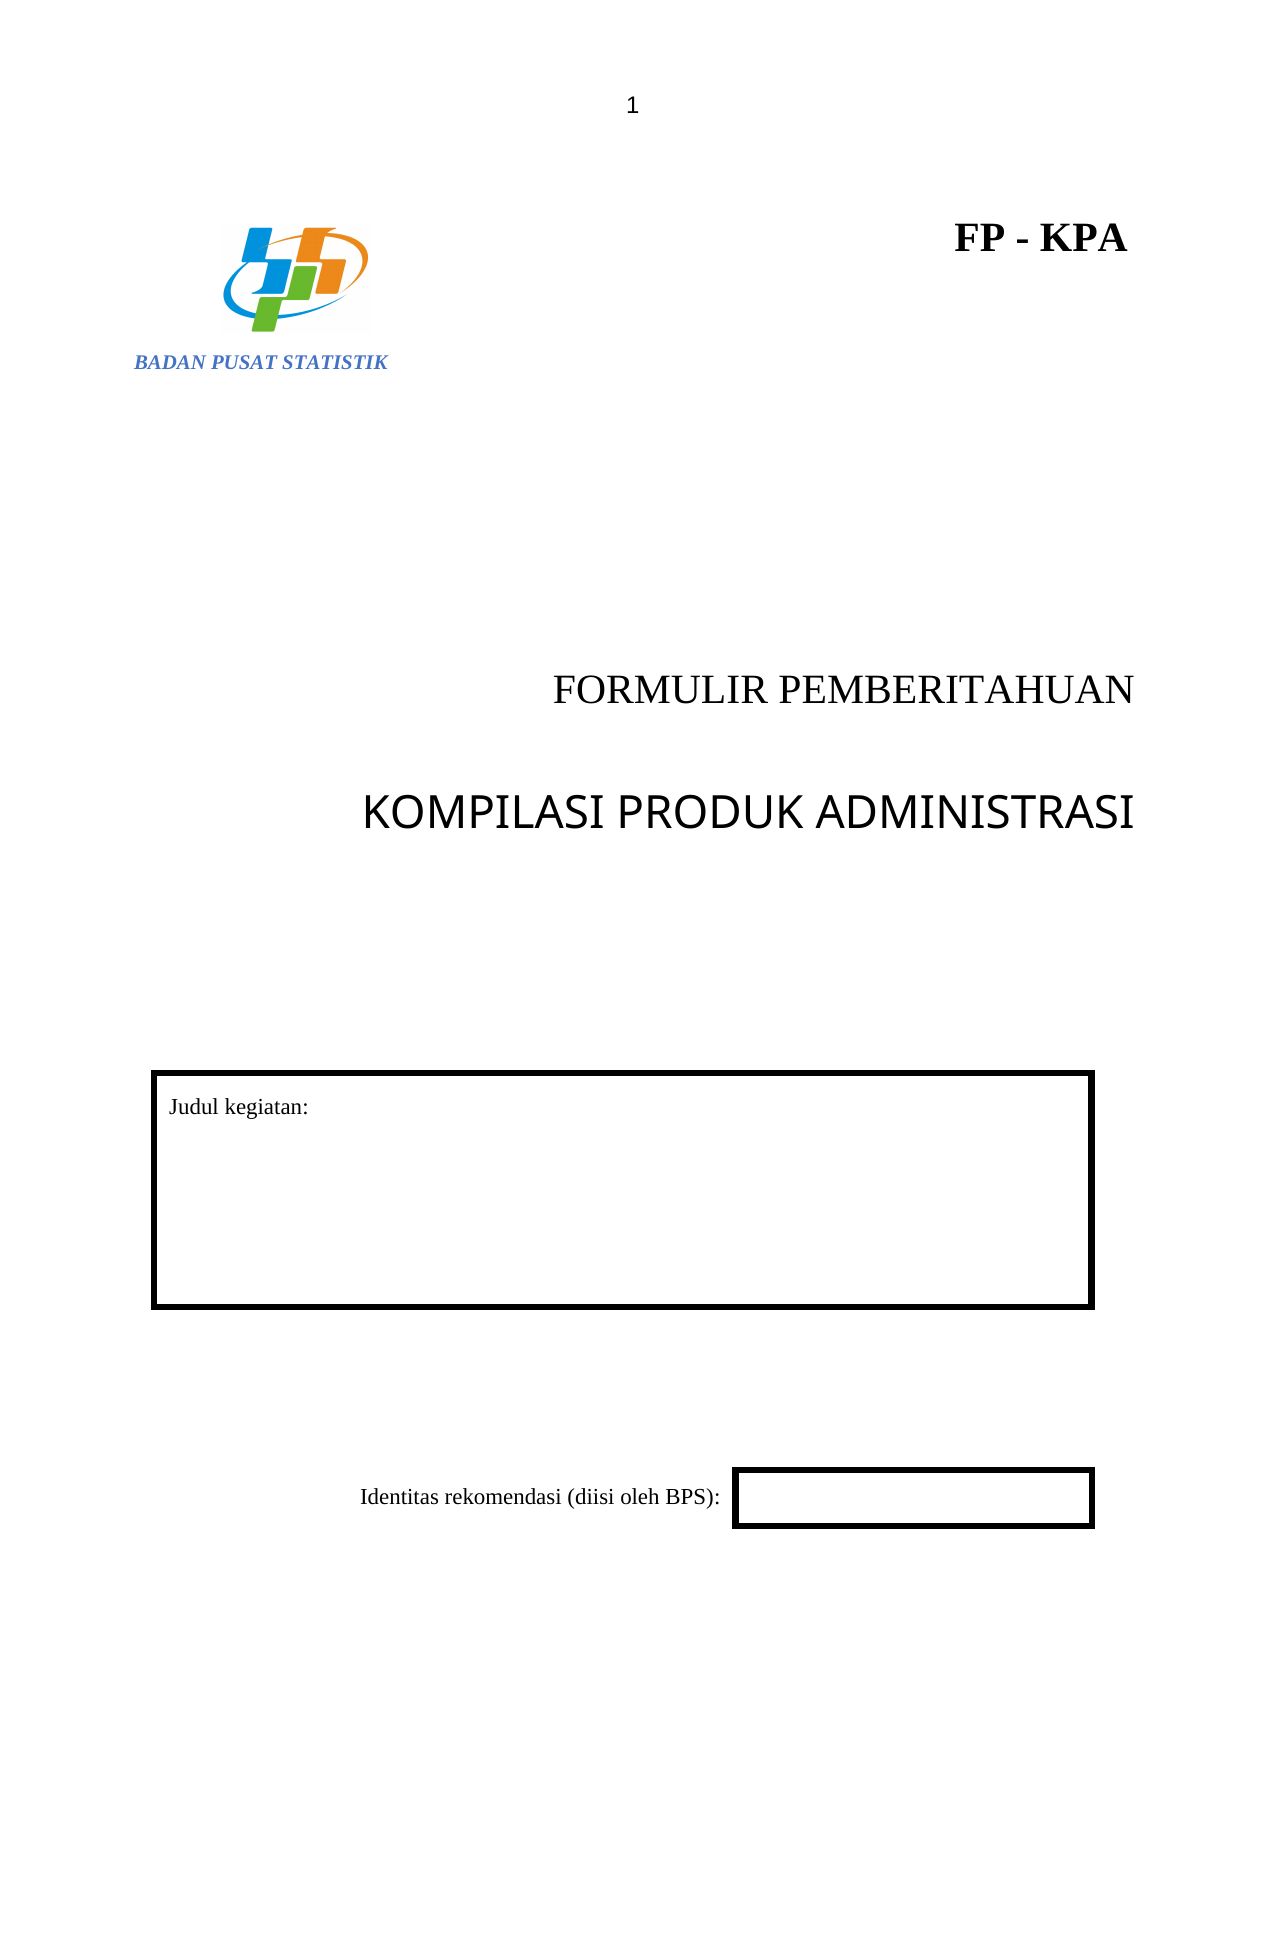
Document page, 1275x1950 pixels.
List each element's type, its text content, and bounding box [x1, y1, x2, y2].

text FORMULIR PEMBERITAHUAN [135, 665, 1135, 713]
text KOMPILASI PRODUK ADMINISTRASI [135, 780, 1135, 842]
picture [221, 224, 372, 334]
